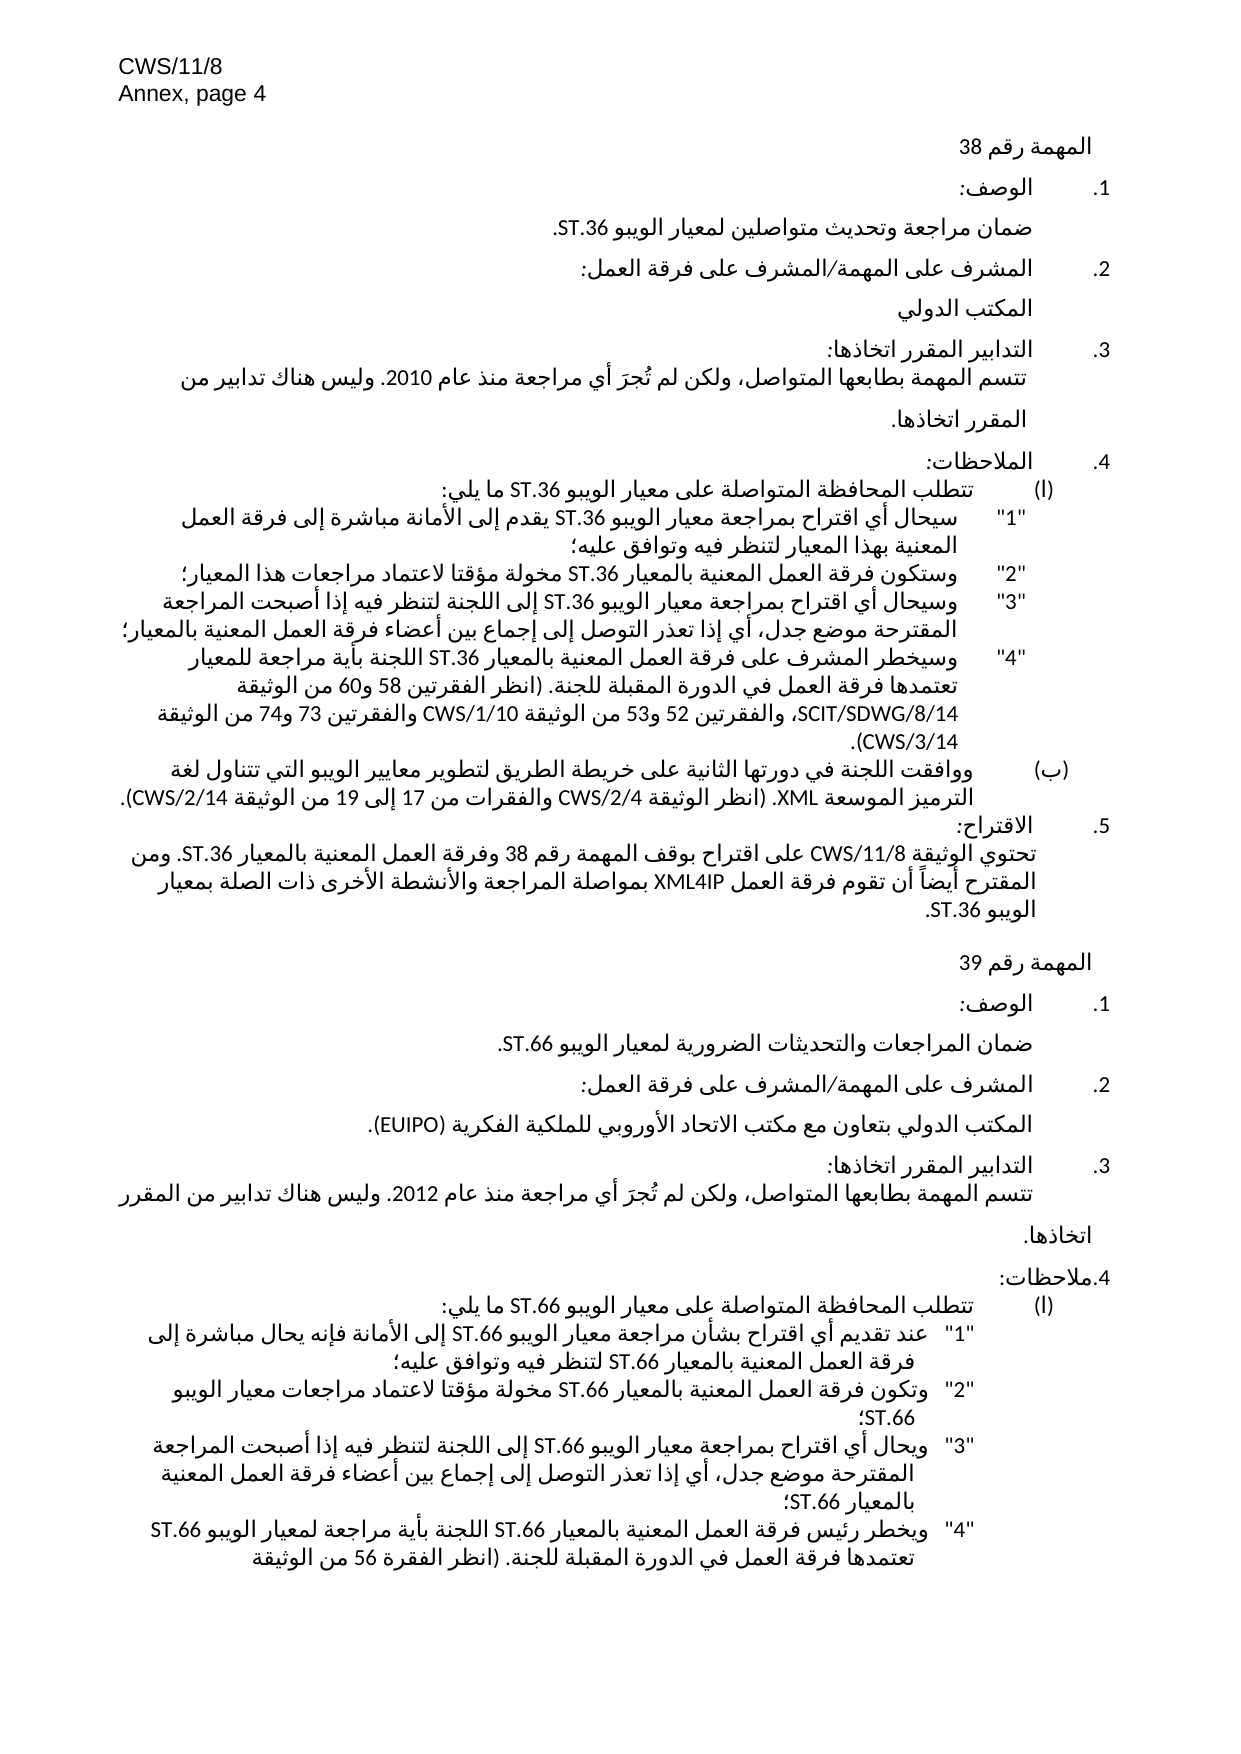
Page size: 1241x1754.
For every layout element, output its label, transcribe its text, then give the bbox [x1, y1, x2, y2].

list تتطلب المحافظة المتواصلة على معيار الويبو ST.36 ما يلي: [118, 475, 1033, 503]
text ضمان مراجعة وتحديث متواصلين لمعيار الويبو ST.36. [118, 213, 1033, 241]
list ملاحظات: [118, 1263, 1093, 1291]
list الاقتراح: [118, 811, 1092, 839]
list وسيحال أي اقتراح بمراجعة معيار الويبو ST.36 إلى اللجنة لتنظر فيه إذا أصبحت المراجعة المقترحة موضع جدل، أي إذا تعذر التوصل إلى إجماع بين أعضاء فرقة العمل المعنية بالمعيار؛ [118, 587, 996, 643]
text "3" ويحال أي اقتراح بمراجعة معيار الويبو ST.66 إلى اللجنة لتنظر فيه إذا أصبحت المراجعة المقترحة موضع جدل، أي إذا تعذر التوصل إلى إجماع بين أعضاء فرقة العمل المعنية بالمعيار ST.66؛ [118, 1431, 974, 1515]
text "2" وتكون فرقة العمل المعنية بالمعيار ST.66 مخولة مؤقتا لاعتماد مراجعات معيار الويبو ST.66؛ [118, 1375, 974, 1431]
text تتسم المهمة بطابعها المتواصل، ولكن لم تُجرَ أي مراجعة منذ عام 2010. وليس هناك تدابير من المقرر اتخاذها. [118, 363, 1027, 433]
text المكتب الدولي بتعاون مع مكتب الاتحاد الأوروبي للملكية الفكرية (EUIPO). [118, 1110, 1033, 1138]
list وسيخطر المشرف على فرقة العمل المعنية بالمعيار ST.36 اللجنة بأية مراجعة للمعيار تعتمدها فرقة العمل في الدورة المقبلة للجنة. (انظر الفقرتين 58 و60 من الوثيقة SCIT/SDWG/8/14، والفقرتين 52 و53 من الوثيقة CWS/1/10 والفقرتين 73 و74 من الوثيقة CWS/3/14). [118, 643, 996, 755]
subtitle المهمة رقم 38 [118, 132, 1092, 160]
list المشرف على المهمة/المشرف على فرقة العمل: [118, 1070, 1092, 1098]
list الوصف: [118, 173, 1092, 201]
text تحتوي الوثيقة CWS/11/8 على اقتراح بوقف المهمة رقم 38 وفرقة العمل المعنية بالمعيار ST.36. ومن المقترح أيضاً أن تقوم فرقة العمل XML4IP بمواصلة المراجعة والأنشطة الأخرى ذات الصلة بمعيار الويبو ST.36. [118, 839, 1037, 923]
text تتسم المهمة بطابعها المتواصل، ولكن لم تُجرَ أي مراجعة منذ عام 2012. وليس هناك تدابير من المقرر اتخاذها. [118, 1179, 1092, 1249]
list ووافقت اللجنة في دورتها الثانية على خريطة الطريق لتطوير معايير الويبو التي تتناول لغة الترميز الموسعة XML. (انظر الوثيقة CWS/2/4 والفقرات من 17 إلى 19 من الوثيقة CWS/2/14). [118, 755, 1033, 811]
list وستكون فرقة العمل المعنية بالمعيار ST.36 مخولة مؤقتا لاعتماد مراجعات هذا المعيار؛ [118, 559, 996, 587]
list سيحال أي اقتراح بمراجعة معيار الويبو ST.36 يقدم إلى الأمانة مباشرة إلى فرقة العمل المعنية بهذا المعيار لتنظر فيه وتوافق عليه؛ [118, 503, 996, 559]
list تتطلب المحافظة المتواصلة على معيار الويبو ST.66 ما يلي: [118, 1291, 1033, 1319]
list التدابير المقرر اتخاذها: [118, 1151, 1092, 1179]
text المكتب الدولي [118, 294, 1033, 322]
list الملاحظات: [118, 447, 1092, 475]
subtitle المهمة رقم 39 [118, 948, 1092, 976]
list الوصف: [118, 989, 1092, 1017]
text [118, 1515, 974, 1571]
text "1" عند تقديم أي اقتراح بشأن مراجعة معيار الويبو ST.66 إلى الأمانة فإنه يحال مباشرة إلى فرقة العمل المعنية بالمعيار ST.66 لتنظر فيه وتوافق عليه؛ [118, 1319, 974, 1375]
list المشرف على المهمة/المشرف على فرقة العمل: [118, 254, 1092, 282]
list التدابير المقرر اتخاذها: [118, 335, 1092, 363]
text ضمان المراجعات والتحديثات الضرورية لمعيار الويبو ST.66. [118, 1029, 1033, 1057]
